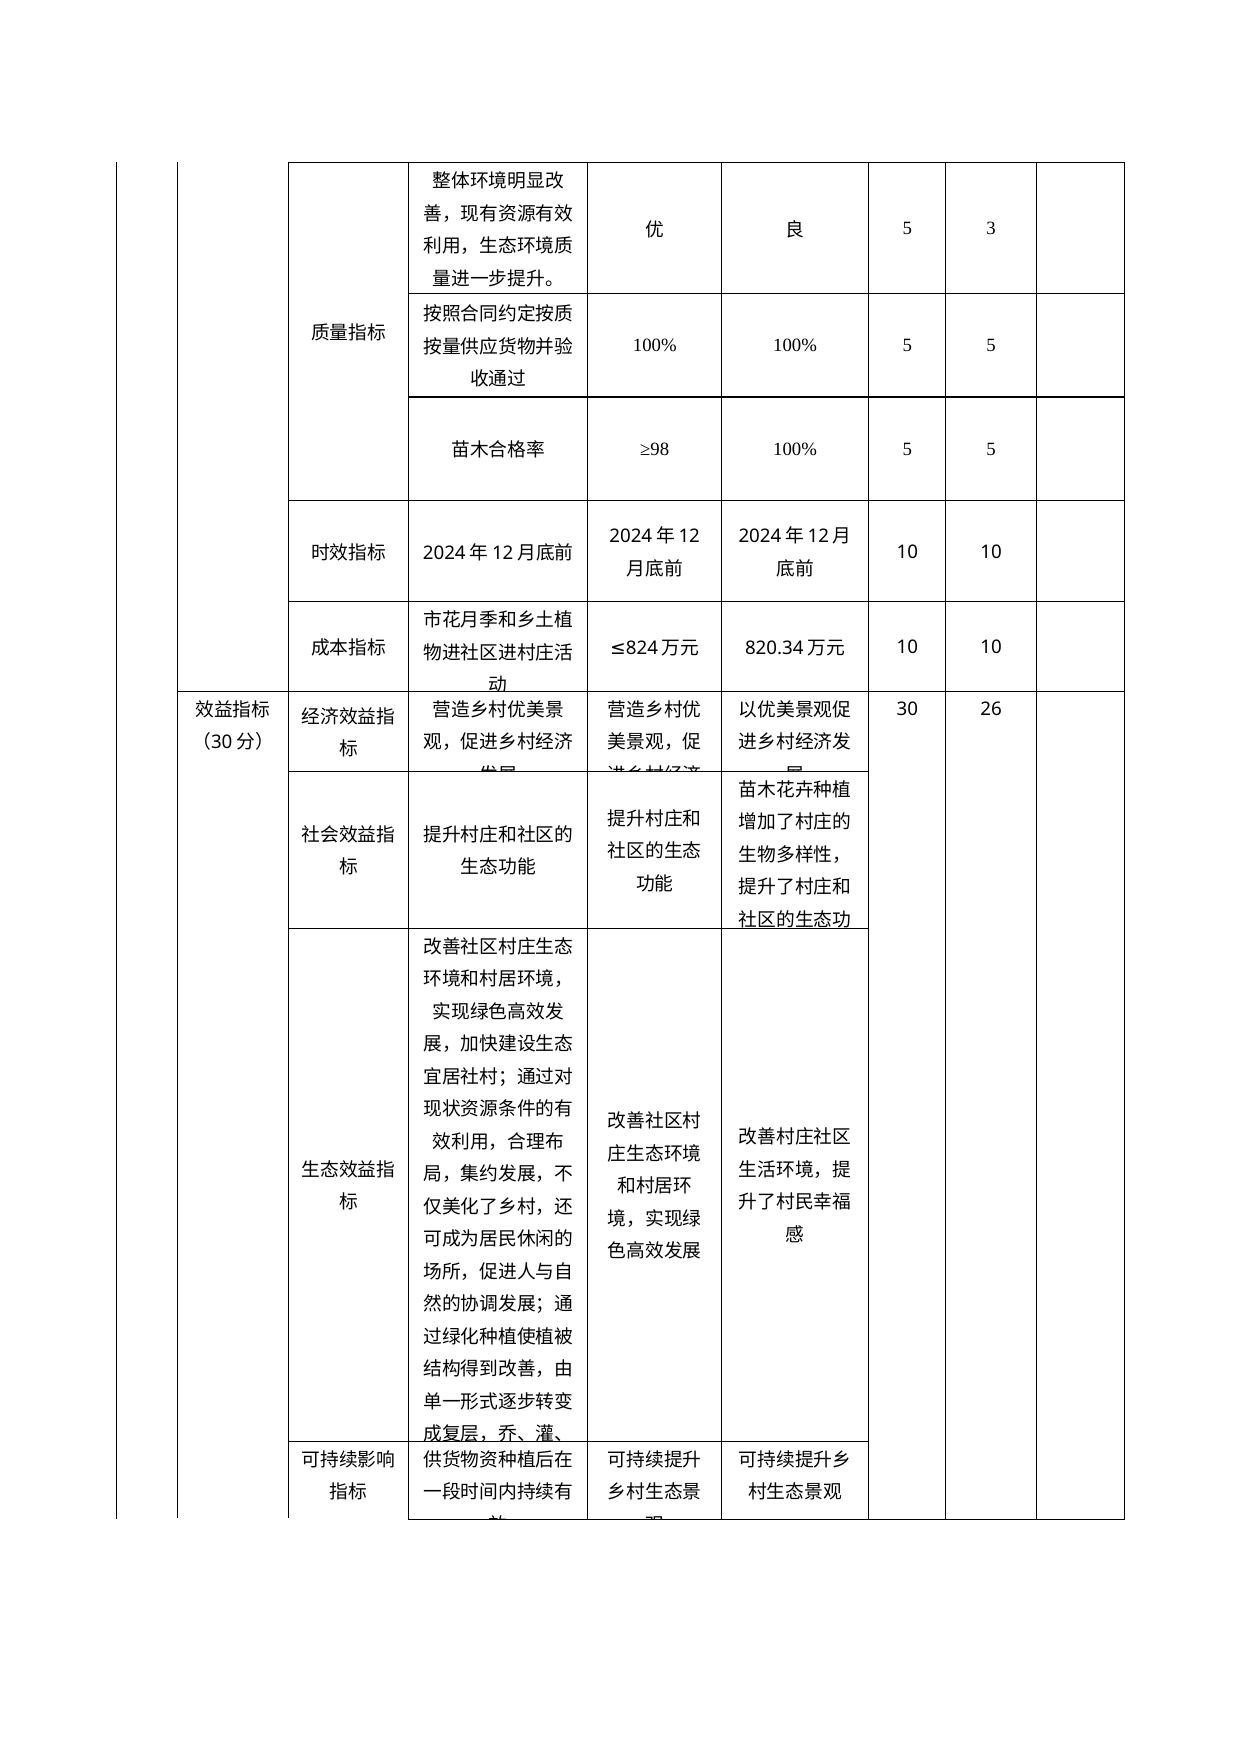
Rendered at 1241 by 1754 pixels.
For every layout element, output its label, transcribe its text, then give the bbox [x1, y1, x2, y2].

table_cell 10 [946, 501, 1036, 601]
table_cell 提升村庄和社区的生态功能 [409, 772, 587, 928]
table_cell 经济效益指标 [289, 692, 408, 771]
table_cell ≤824万元 [588, 602, 721, 691]
table_cell 市花月季和乡土植物进社区进村庄活动 [409, 602, 587, 691]
table_cell 2024年12月底前 [588, 501, 721, 601]
table_cell 供货物资种植后在一段时间内持续有效 [409, 1442, 587, 1518]
table_cell 26 [946, 692, 1036, 1518]
table_cell 5 [946, 294, 1036, 396]
table_cell 5 [869, 398, 945, 500]
table_cell 2024年12月底前 [409, 501, 587, 601]
table_cell 社会效益指标 [289, 772, 408, 928]
table_cell 改善社区村庄生态环境和村居环境，实现绿色高效发展，加快建设生态宜居社村；通过对现状资源条件的有效利用，合理布局，集约发展，不仅美化了乡村，还可成为居民休闲的场所，促进人与自然的协调发展；通过绿化种植使植被结构得到改善，由单一形式逐步转变成复层，乔、灌、地被相结合的形式，进一步提升社村的生态环境质量。 [409, 929, 587, 1441]
table_cell 可持续影响指标 [289, 1442, 408, 1518]
table_cell 效益指标（30分） [178, 692, 288, 1518]
table_cell 改善社区村庄生态环境和村居环境，实现绿色高效发展 [588, 929, 721, 1441]
table_cell [1037, 692, 1124, 1518]
table_cell [1037, 163, 1124, 293]
table_cell 良 [722, 163, 868, 293]
table_cell [1037, 398, 1124, 500]
table_cell ≥98 [588, 398, 721, 500]
table_cell 10 [946, 602, 1036, 691]
table_cell 营造乡村优美景观，促进乡村经济发展 [588, 692, 721, 771]
table_cell 成本指标 [289, 602, 408, 691]
table_cell 生态效益指标 [289, 929, 408, 1441]
table_cell 10 [869, 501, 945, 601]
table_cell 100% [722, 294, 868, 396]
table_cell 时效指标 [289, 501, 408, 601]
table_cell [1037, 501, 1124, 601]
table_cell 30 [869, 692, 945, 1518]
table_cell 营造乡村优美景观，促进乡村经济发展 [409, 692, 587, 771]
table_cell 10 [869, 602, 945, 691]
table_cell 以优美景观促进乡村经济发展 [722, 692, 868, 771]
table_cell 5 [869, 294, 945, 396]
table_cell 可持续提升乡村生态景观 [588, 1442, 721, 1518]
table_cell 整体环境明显改善，现有资源有效利用，生态环境质量进一步提升。 [409, 163, 587, 293]
table_cell 820.34万元 [722, 602, 868, 691]
table_cell [1037, 294, 1124, 396]
table_cell 质量指标 [289, 163, 408, 500]
table_cell 优 [588, 163, 721, 293]
table_cell 100% [722, 398, 868, 500]
table_cell 按照合同约定按质按量供应货物并验收通过 [409, 294, 587, 396]
table_cell 改善村庄社区生活环境，提升了村民幸福感 [722, 929, 868, 1441]
table_cell 5 [869, 163, 945, 293]
table_cell 苗木花卉种植增加了村庄的生物多样性，提升了村庄和社区的生态功能 [722, 772, 868, 928]
table_cell 3 [946, 163, 1036, 293]
table_cell [1037, 602, 1124, 691]
table_cell 可持续提升乡村生态景观 [722, 1442, 868, 1518]
table_cell 提升村庄和社区的生态功能 [588, 772, 721, 928]
table_cell 5 [946, 398, 1036, 500]
table_cell 2024年12月底前 [722, 501, 868, 601]
table_cell 苗木合格率 [409, 398, 587, 500]
table_cell 100% [588, 294, 721, 396]
